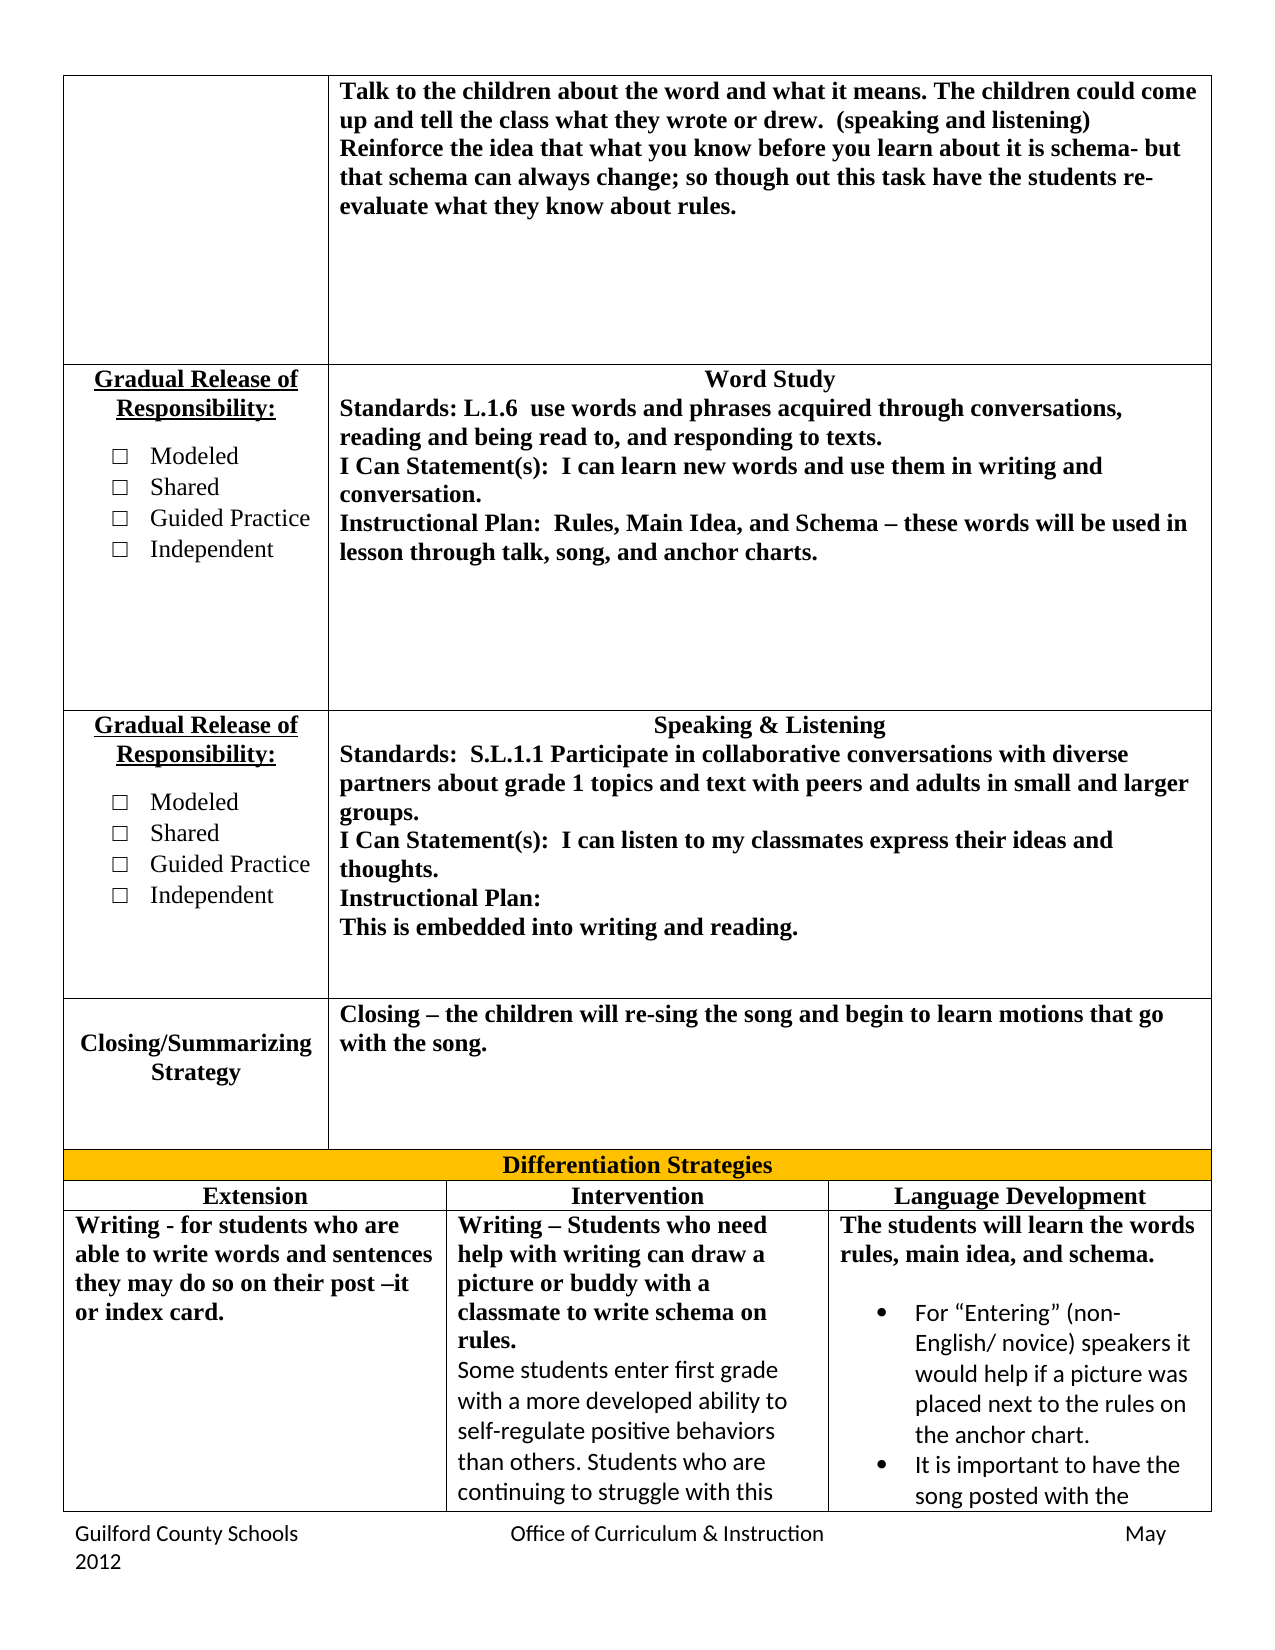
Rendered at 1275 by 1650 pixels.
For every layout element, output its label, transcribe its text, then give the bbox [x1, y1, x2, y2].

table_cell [64, 1211, 446, 1511]
table_cell Word Study Standards: L.1.6 use words and phrases acquired through conversations, reading and being read to, and responding to texts. I Can Statement(s): I can learn new words and use them in writing and conversation. Instructional Plan: Rules, Main Idea, and Schema – these words will be used in lesson through talk, song, and anchor charts. [329, 365, 1211, 709]
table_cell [829, 1211, 1211, 1511]
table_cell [64, 76, 328, 363]
table_cell Differentiation Strategies [64, 1150, 1211, 1180]
table_cell Intervention [447, 1181, 828, 1209]
table_cell Speaking & Listening Standards: S.L.1.1 Participate in collaborative conversations with diverse partners about grade 1 topics and text with peers and adults in small and larger groups. I Can Statement(s): I can listen to my classmates express their ideas and thoughts. Instructional Plan: This is embedded into writing and reading. [329, 711, 1211, 998]
table_cell Gradual Release of Responsibility: Modeled Shared Guided Practice Independent [64, 711, 328, 998]
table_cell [329, 76, 1211, 363]
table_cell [447, 1211, 828, 1511]
table_cell Closing – the children will re-sing the song and begin to learn motions that go with the song. [329, 999, 1211, 1149]
table_cell Extension [64, 1181, 446, 1209]
table_cell Closing/Summarizing Strategy [64, 999, 328, 1149]
table_cell Language Development [829, 1181, 1211, 1209]
table_cell Gradual Release of Responsibility: Modeled Shared Guided Practice Independent [64, 365, 328, 709]
